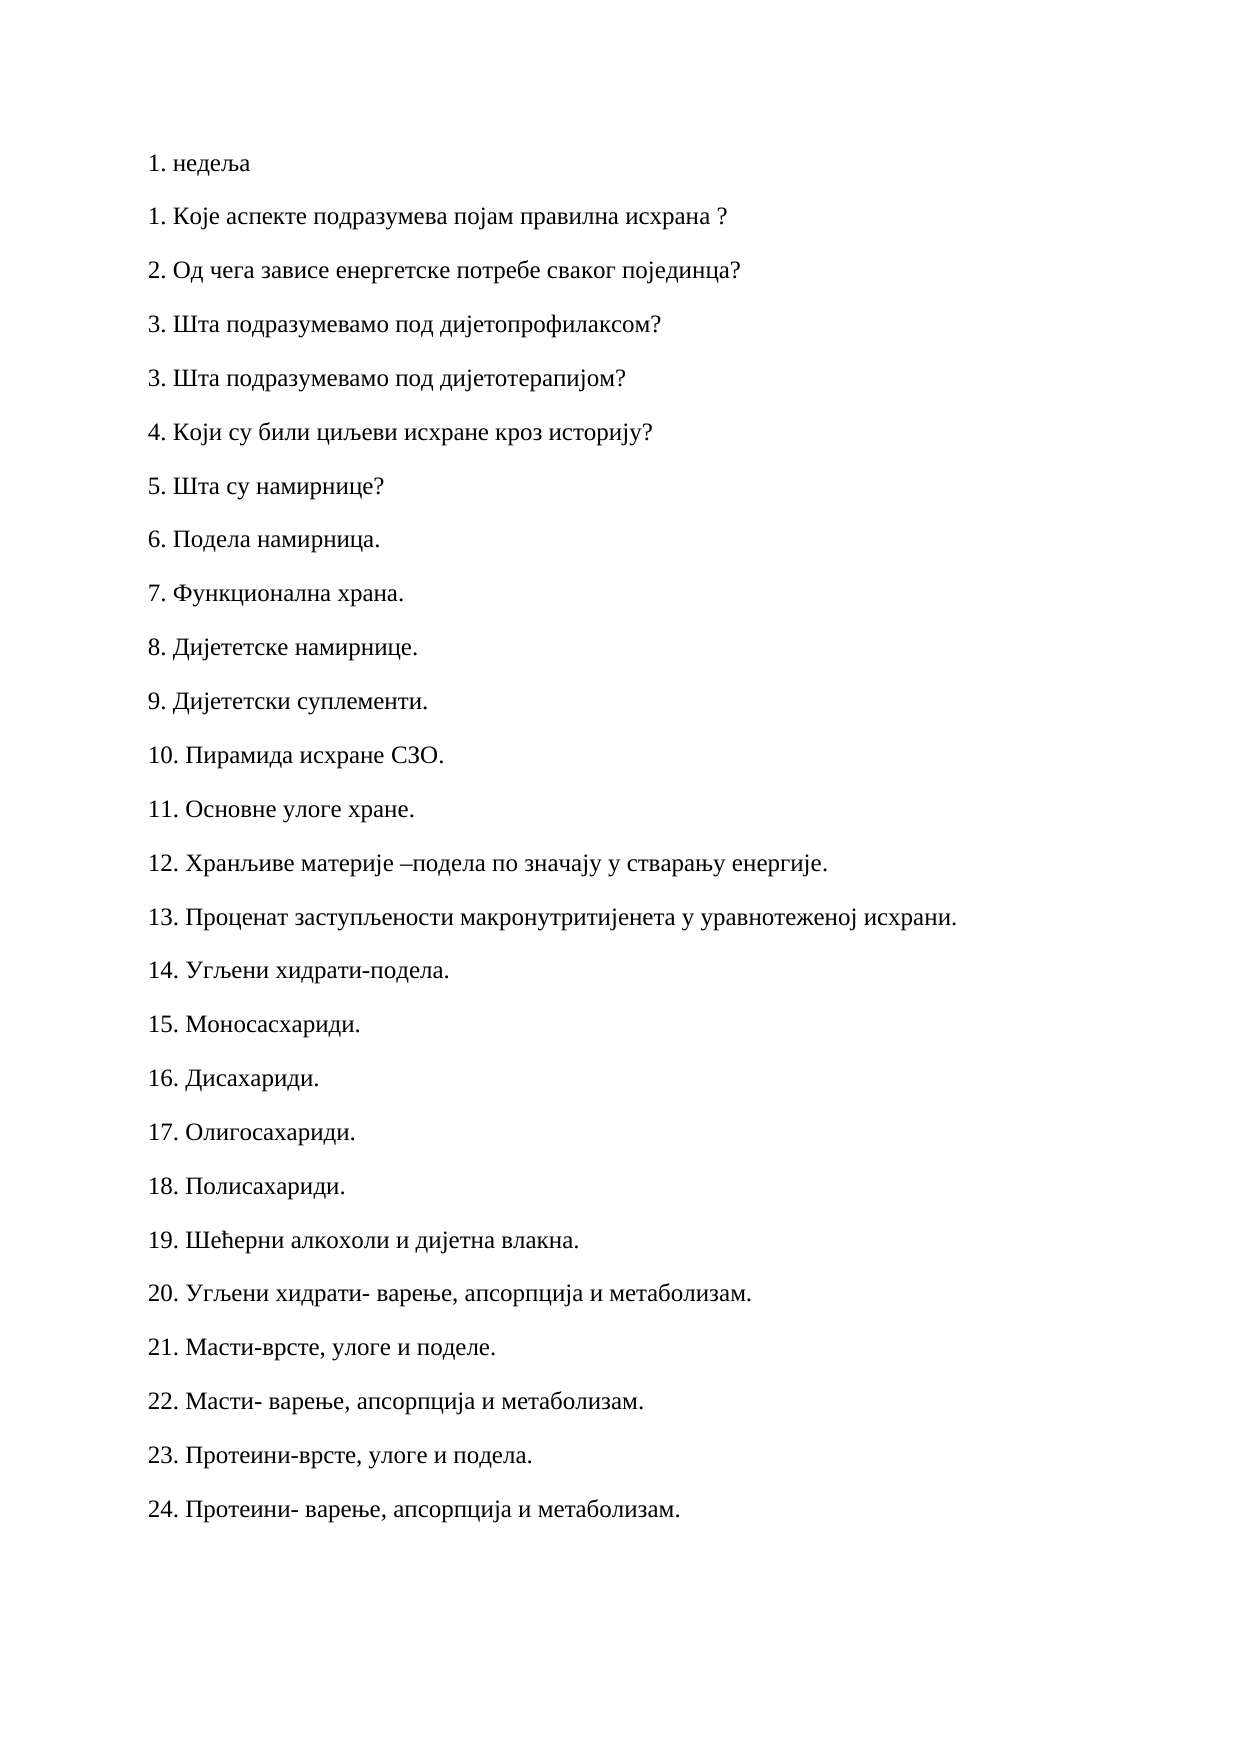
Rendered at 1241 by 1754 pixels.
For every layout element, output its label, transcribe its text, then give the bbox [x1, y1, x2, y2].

text 14. Угљени хидрати-подела. [148, 955, 1093, 984]
text 19. Шећерни алкохоли и дијетна влакна. [148, 1225, 1093, 1253]
text 3. Шта подразумевамо под дијетотерапијом? [148, 363, 1093, 392]
text 2. Од чега зависе енергетске потребе сваког појединца? [148, 255, 1093, 284]
text 13. Проценат заступљености макронутритијенета у уравнотеженој исхрани. [148, 902, 1093, 930]
text 20. Угљени хидрати- варење, апсорпција и метаболизам. [148, 1278, 1093, 1307]
text 5. Шта су намирнице? [148, 471, 1093, 499]
text 3. Шта подразумевамо под дијетопрофилаксом? [148, 309, 1093, 338]
text 11. Основне улоге хране. [148, 794, 1093, 823]
text 18. Полисахариди. [148, 1171, 1093, 1199]
text 17. Олигосахариди. [148, 1117, 1093, 1146]
text 24. Протеини- варење, апсорпција и метаболизам. [148, 1494, 1093, 1523]
text 7. Функционална храна. [148, 578, 1093, 607]
text 1. Које аспекте подразумева појам правилна исхрана ? [148, 201, 1093, 230]
text 4. Који су били циљеви исхране кроз историју? [148, 417, 1093, 446]
text 1. недеља [148, 148, 1093, 176]
text 6. Подела намирница. [148, 524, 1093, 553]
text 10. Пирамида исхране СЗО. [148, 740, 1093, 769]
text 12. Хранљиве материје –подела по значају у стварању енергије. [148, 848, 1093, 876]
text 21. Масти-врсте, улоге и поделе. [148, 1332, 1093, 1361]
text 16. Дисахариди. [148, 1063, 1093, 1092]
text 22. Масти- варење, апсорпција и метаболизам. [148, 1386, 1093, 1415]
text 23. Протеини-врсте, улоге и подела. [148, 1440, 1093, 1469]
text 8. Дијететске намирнице. [148, 632, 1093, 661]
text 9. Дијететски суплементи. [148, 686, 1093, 715]
text 15. Моносасхариди. [148, 1009, 1093, 1038]
